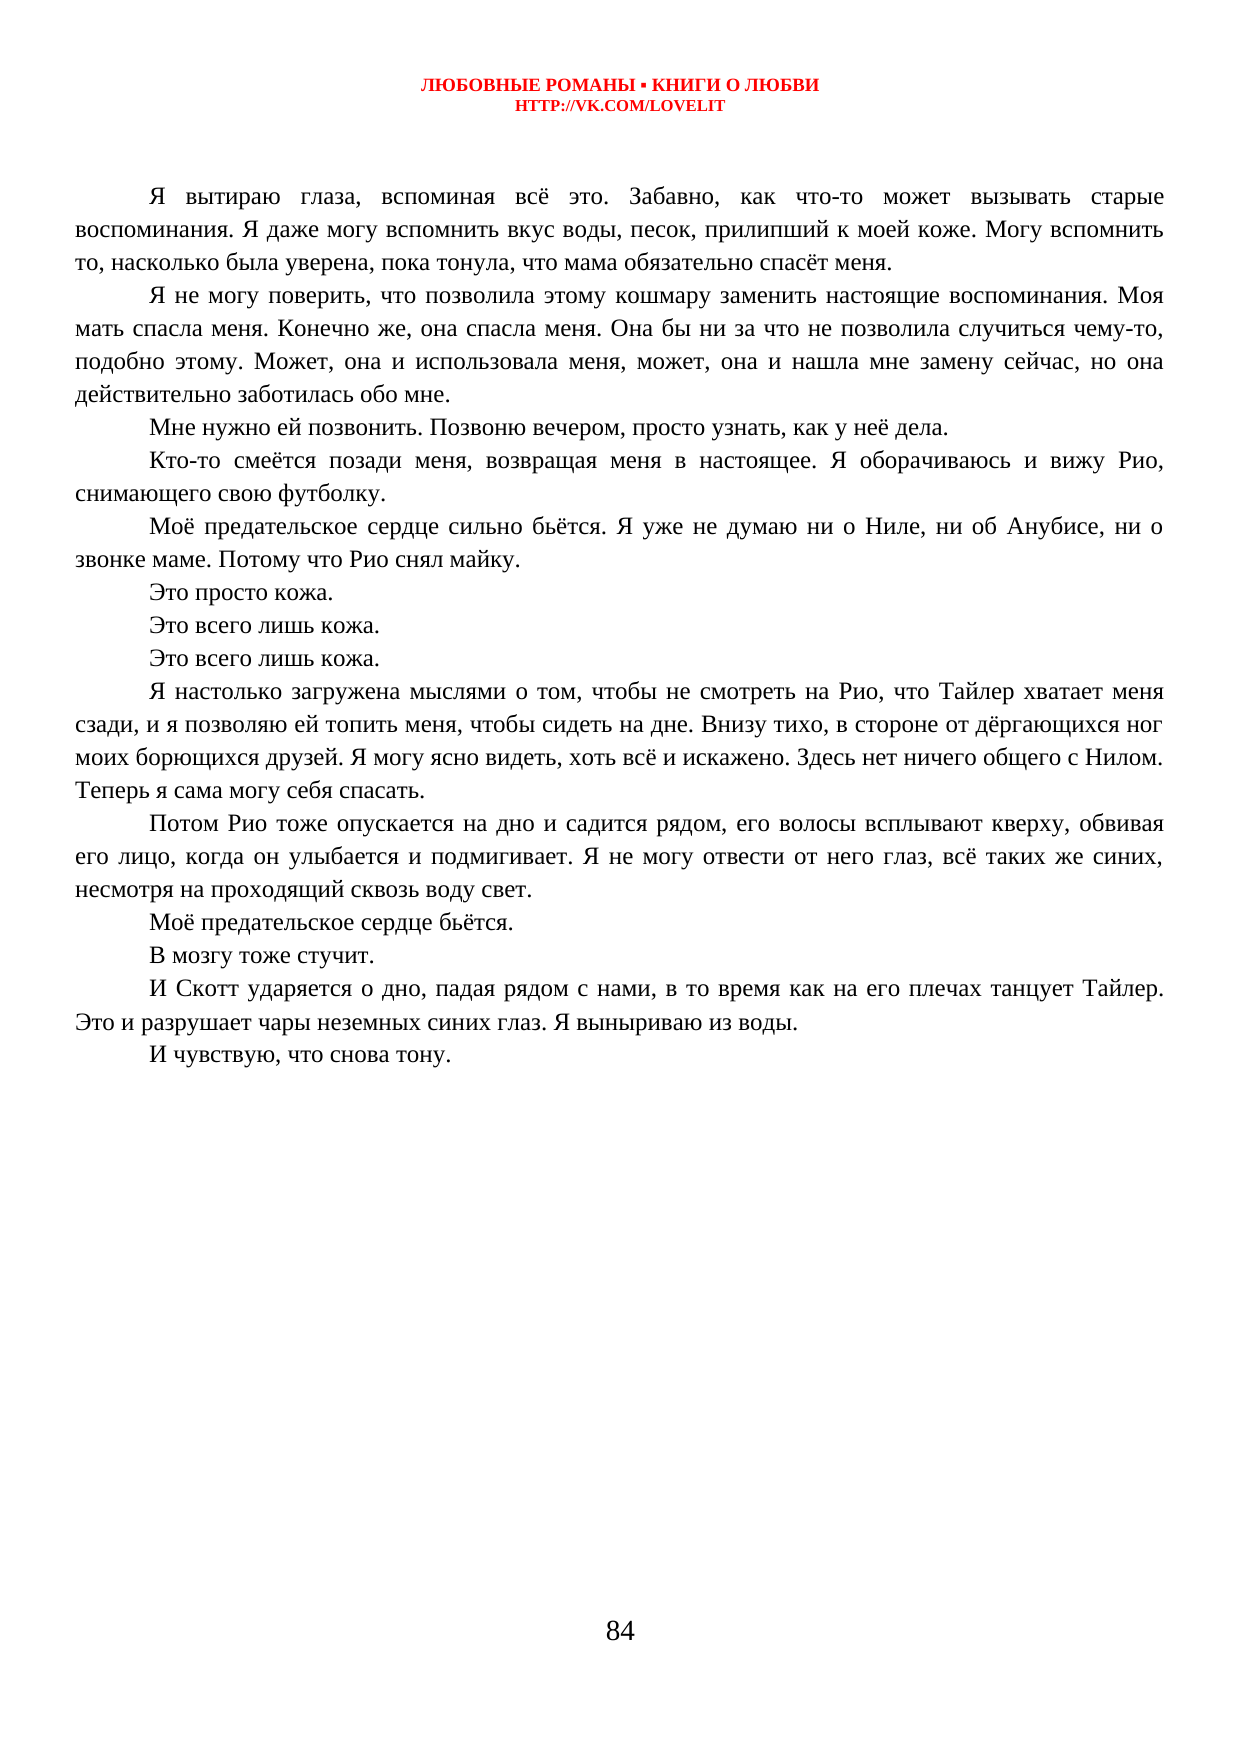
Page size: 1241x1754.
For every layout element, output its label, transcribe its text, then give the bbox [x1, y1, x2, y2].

text Это просто кожа. [75, 577, 1165, 606]
text В мозгу тоже стучит. [75, 941, 1165, 969]
text Моё предательское сердце сильно бьётся. Я уже не думаю ни о Ниле, ни об Анубисе, ни о звонке маме. Потому что Рио снял майку. [75, 511, 1165, 573]
text Я не могу поверить, что позволила этому кошмару заменить настоящие воспоминания. Моя мать спасла меня. Конечно же, она спасла меня. Она бы ни за что не позволила случиться чему-то, подобно этому. Может, она и использовала меня, может, она и нашла мне замену сейчас, но она действительно заботилась обо мне. [75, 280, 1165, 408]
text И чувствую, что снова тону. [75, 1039, 1165, 1068]
text Моё предательское сердце бьётся. [75, 907, 1165, 936]
text Кто-то смеётся позади меня, возвращая меня в настоящее. Я оборачиваюсь и вижу Рио, снимающего свою футболку. [75, 445, 1165, 507]
text Это всего лишь кожа. [75, 610, 1165, 639]
text Потом Рио тоже опускается на дно и садится рядом, его волосы всплывают кверху, обвивая его лицо, когда он улыбается и подмигивает. Я не могу отвести от него глаз, всё таких же синих, несмотря на проходящий сквозь воду свет. [75, 808, 1165, 903]
text Я настолько загружена мыслями о том, чтобы не смотреть на Рио, что Тайлер хватает меня сзади, и я позволяю ей топить меня, чтобы сидеть на дне. Внизу тихо, в стороне от дёргающихся ног моих борющихся друзей. Я могу ясно видеть, хоть всё и искажено. Здесь нет ничего общего с Нилом. Теперь я сама могу себя спасать. [75, 676, 1165, 804]
text И Скотт ударяется о дно, падая рядом с нами, в то время как на его плечах танцует Тайлер. Это и разрушает чары неземных синих глаз. Я выныриваю из воды. [75, 973, 1165, 1035]
text Это всего лишь кожа. [75, 643, 1165, 672]
text Мне нужно ей позвонить. Позвоню вечером, просто узнать, как у неё дела. [75, 412, 1165, 441]
text Я вытираю глаза, вспоминая всё это. Забавно, как что-то может вызывать старые воспоминания. Я даже могу вспомнить вкус воды, песок, прилипший к моей коже. Могу вспомнить то, насколько была уверена, пока тонула, что мама обязательно спасёт меня. [75, 181, 1165, 276]
